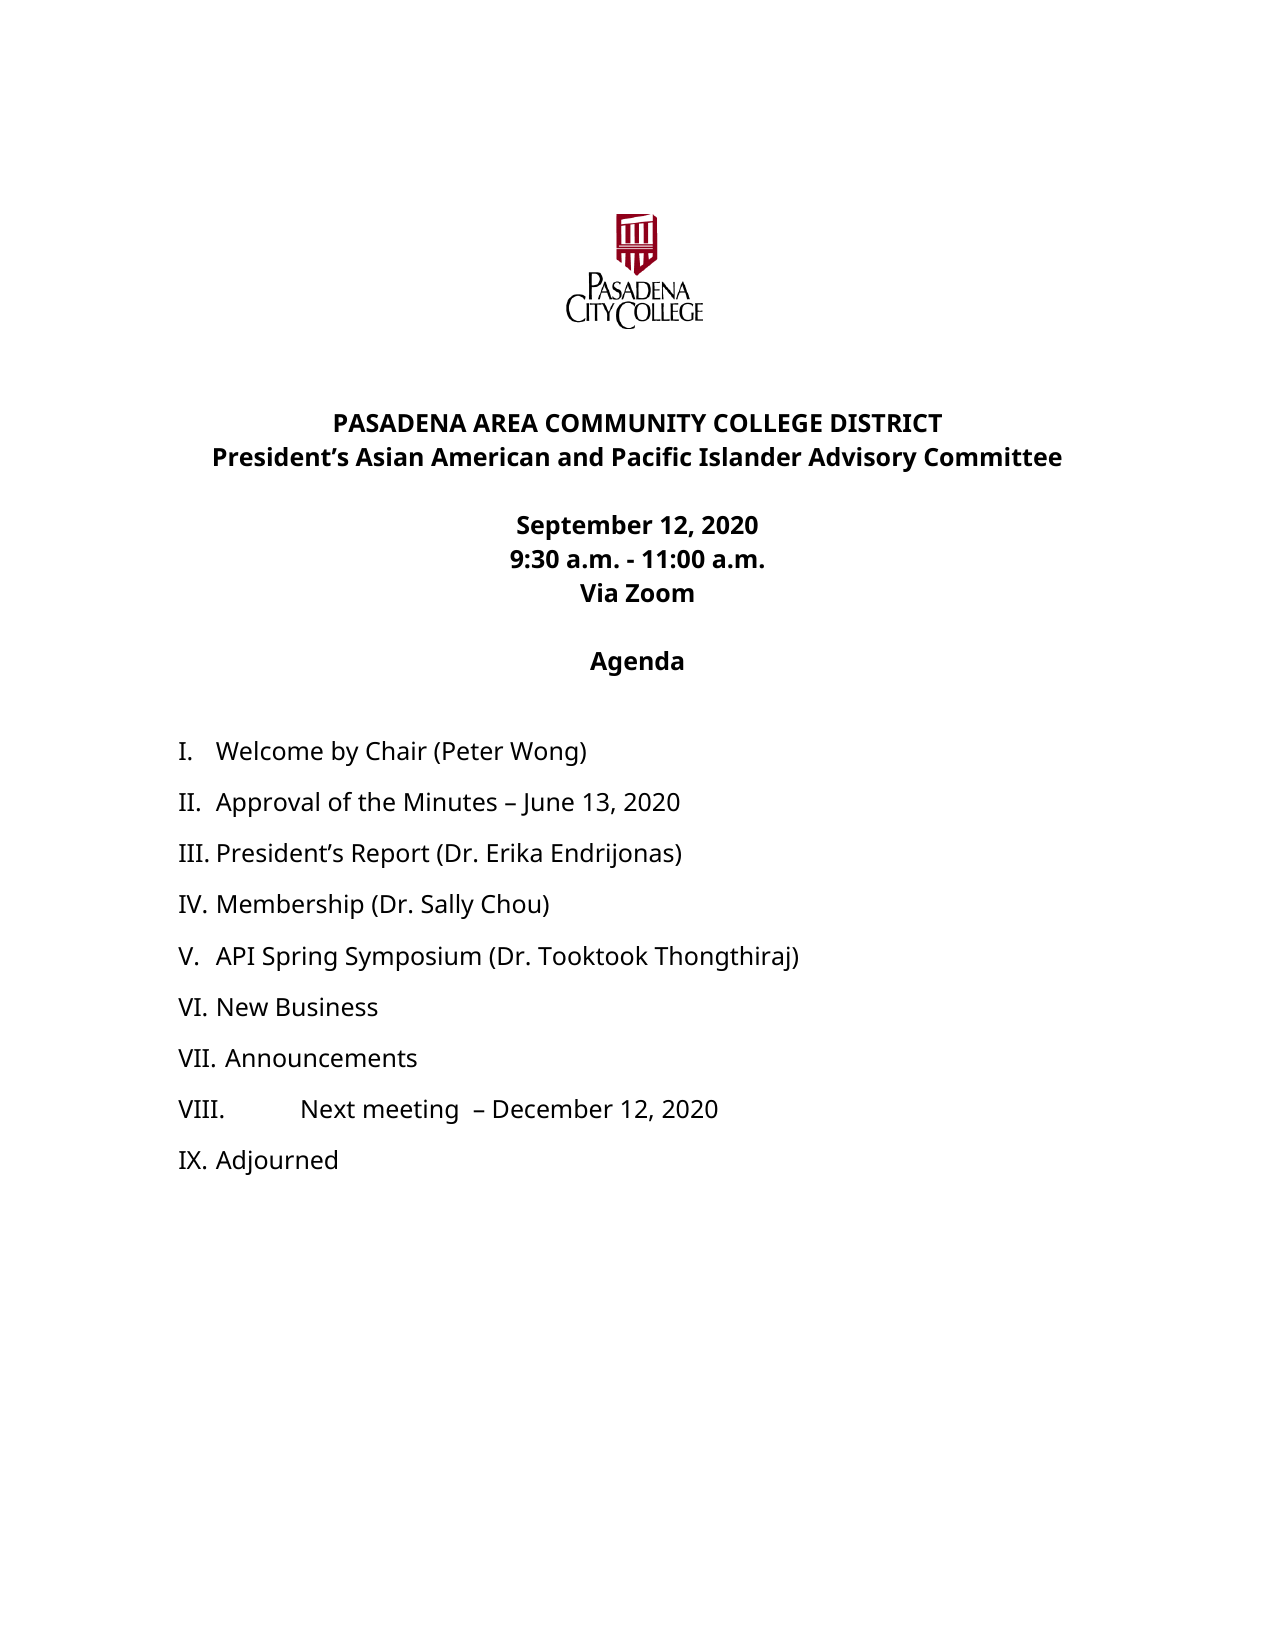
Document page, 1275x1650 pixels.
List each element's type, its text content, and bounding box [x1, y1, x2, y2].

list Approval of the Minutes – June 13, 2020 [178, 785, 1125, 819]
text PASADENA AREA COMMUNITY COLLEGE DISTRICT [150, 178, 1125, 439]
list API Spring Symposium (Dr. Tooktook Thongthiraj) [178, 938, 1125, 972]
list Membership (Dr. Sally Chou) [178, 887, 1125, 921]
text Via Zoom [150, 576, 1125, 610]
text 9:30 a.m. - 11:00 a.m. [150, 542, 1125, 576]
list Adjourned [178, 1142, 1125, 1176]
list Next meeting – December 12, 2020 [178, 1091, 1125, 1125]
list Welcome by Chair (Peter Wong) [178, 734, 1125, 768]
text President’s Asian American and Pacific Islander Advisory Committee [150, 439, 1125, 474]
text September 12, 2020 [150, 508, 1125, 542]
list Announcements [178, 1040, 1125, 1074]
text Agenda [150, 644, 1125, 720]
list New Business [178, 989, 1125, 1023]
list President’s Report (Dr. Erika Endrijonas) [178, 836, 1125, 870]
